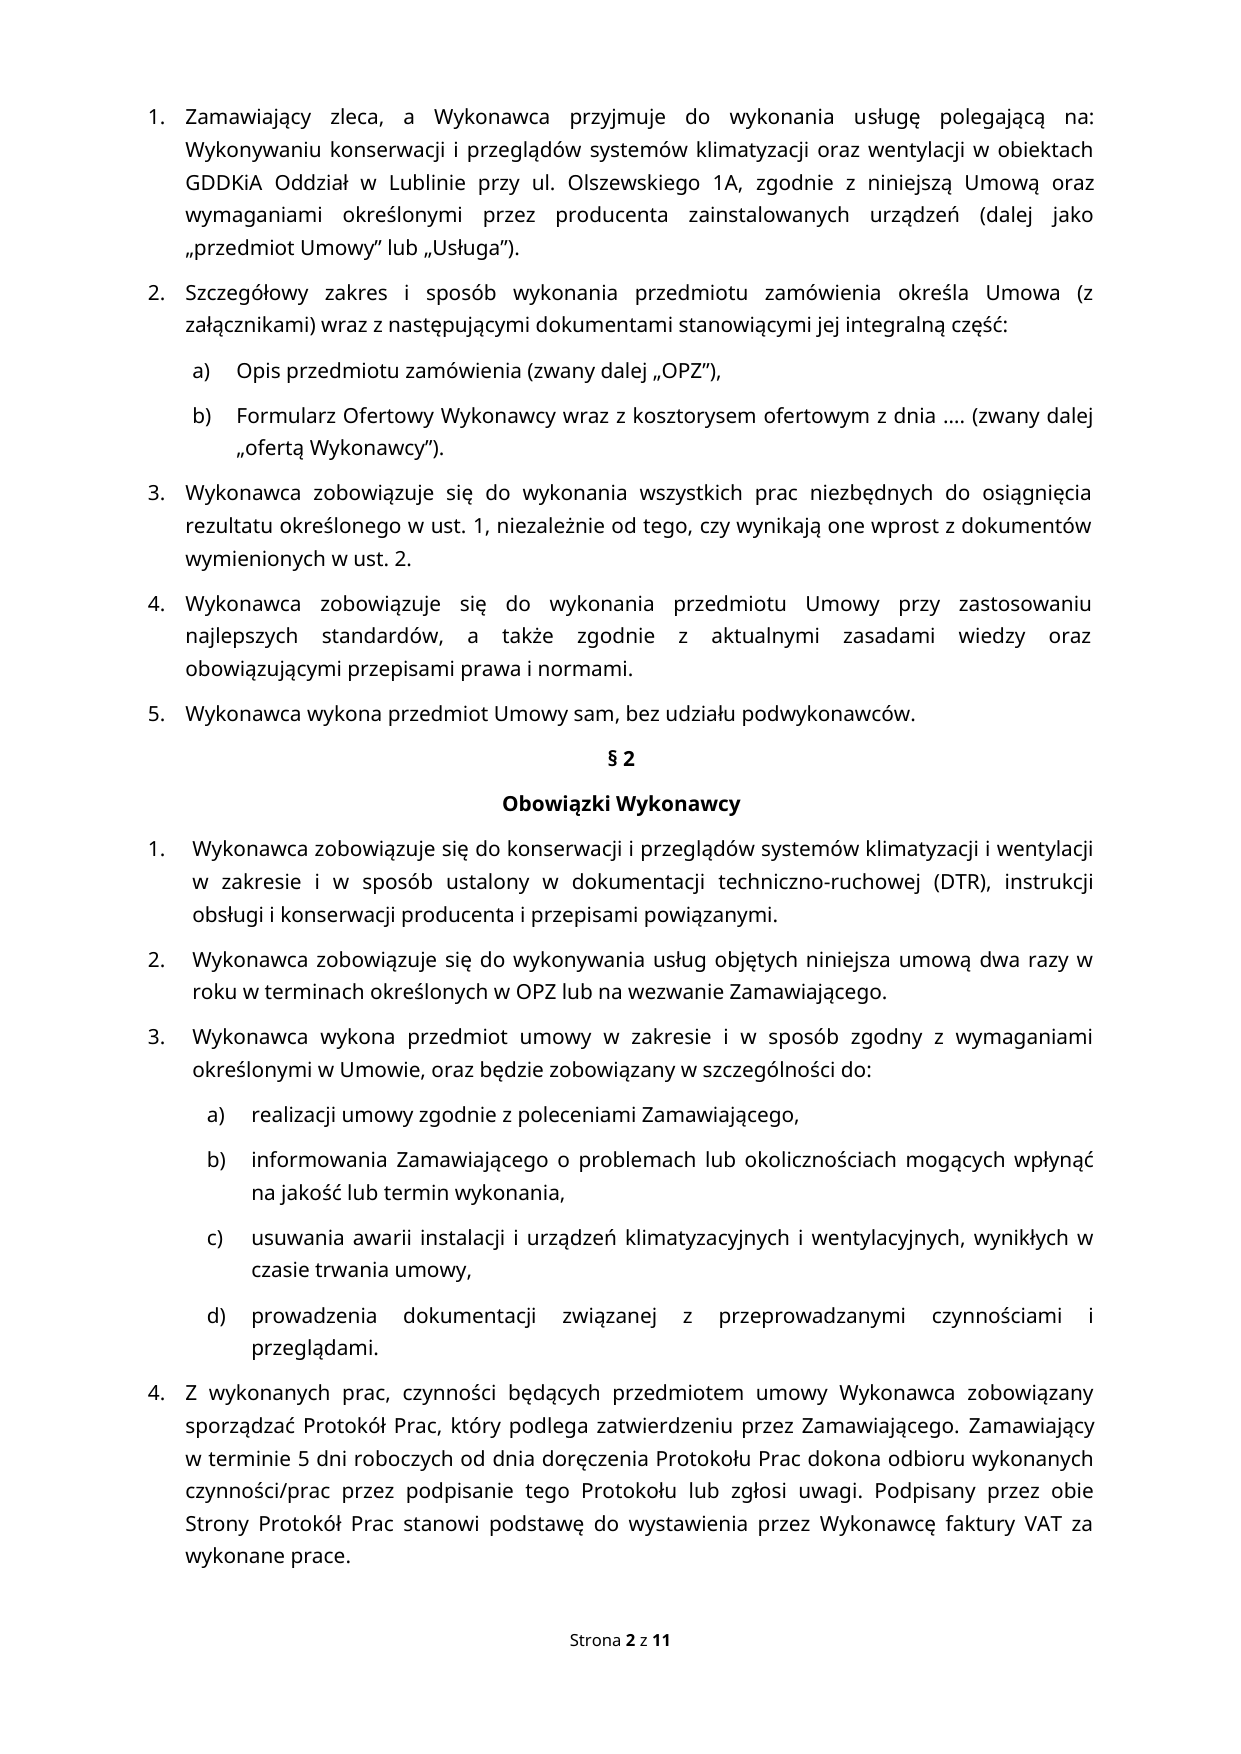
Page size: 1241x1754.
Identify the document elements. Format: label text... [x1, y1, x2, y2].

list Zamawiający zleca, a Wykonawca przyjmuje do wykonania usługę polegającą na: Wykonywaniu konserwacji i przeglądów systemów klimatyzacji oraz wentylacji w obiektach GDDKiA Oddział w Lublinie przy ul. Olszewskiego 1A, zgodnie z niniejszą Umową oraz wymaganiami określonymi przez producenta zainstalowanych urządzeń (dalej jako „przedmiot Umowy” lub „Usługa”). [148, 102, 1094, 261]
list usuwania awarii instalacji i urządzeń klimatyzacyjnych i wentylacyjnych, wynikłych w czasie trwania umowy, [207, 1223, 1094, 1284]
list Wykonawca zobowiązuje się do wykonywania usług objętych niniejsza umową dwa razy w roku w terminach określonych w OPZ lub na wezwanie Zamawiającego. [148, 945, 1094, 1006]
text Obowiązki Wykonawcy [148, 789, 1094, 818]
list Z wykonanych prac, czynności będących przedmiotem umowy Wykonawca zobowiązany sporządzać Protokół Prac, który podlega zatwierdzeniu przez Zamawiającego. Zamawiający w terminie 5 dni roboczych od dnia doręczenia Protokołu Prac dokona odbioru wykonanych czynności/prac przez podpisanie tego Protokołu lub zgłosi uwagi. Podpisany przez obie Strony Protokół Prac stanowi podstawę do wystawienia przez Wykonawcę faktury VAT za wykonane prace. [148, 1378, 1094, 1570]
list Szczegółowy zakres i sposób wykonania przedmiotu zamówienia określa Umowa (z załącznikami) wraz z następującymi dokumentami stanowiącymi jej integralną część: [148, 278, 1094, 339]
list realizacji umowy zgodnie z poleceniami Zamawiającego, [207, 1100, 1094, 1129]
list Formularz Ofertowy Wykonawcy wraz z kosztorysem ofertowym z dnia …. (zwany dalej „ofertą Wykonawcy”). [192, 401, 1094, 462]
list informowania Zamawiającego o problemach lub okolicznościach mogących wpłynąć na jakość lub termin wykonania, [207, 1145, 1094, 1206]
list prowadzenia dokumentacji związanej z przeprowadzanymi czynnościami i przeglądami. [207, 1301, 1094, 1362]
list Wykonawca zobowiązuje się do konserwacji i przeglądów systemów klimatyzacji i wentylacji w zakresie i w sposób ustalony w dokumentacji techniczno-ruchowej (DTR), instrukcji obsługi i konserwacji producenta i przepisami powiązanymi. [148, 834, 1094, 928]
text § 2 [148, 744, 1094, 773]
list Wykonawca zobowiązuje się do wykonania przedmiotu Umowy przy zastosowaniu najlepszych standardów, a także zgodnie z aktualnymi zasadami wiedzy oraz obowiązującymi przepisami prawa i normami. [148, 589, 1093, 682]
list Wykonawca zobowiązuje się do wykonania wszystkich prac niezbędnych do osiągnięcia rezultatu określonego w ust. 1, niezależnie od tego, czy wynikają one wprost z dokumentów wymienionych w ust. 2. [148, 478, 1093, 572]
list Wykonawca wykona przedmiot umowy w zakresie i w sposób zgodny z wymaganiami określonymi w Umowie, oraz będzie zobowiązany w szczególności do: [148, 1022, 1094, 1083]
list Opis przedmiotu zamówienia (zwany dalej „OPZ”), [192, 356, 1094, 384]
list Wykonawca wykona przedmiot Umowy sam, bez udziału podwykonawców. [148, 699, 1093, 728]
